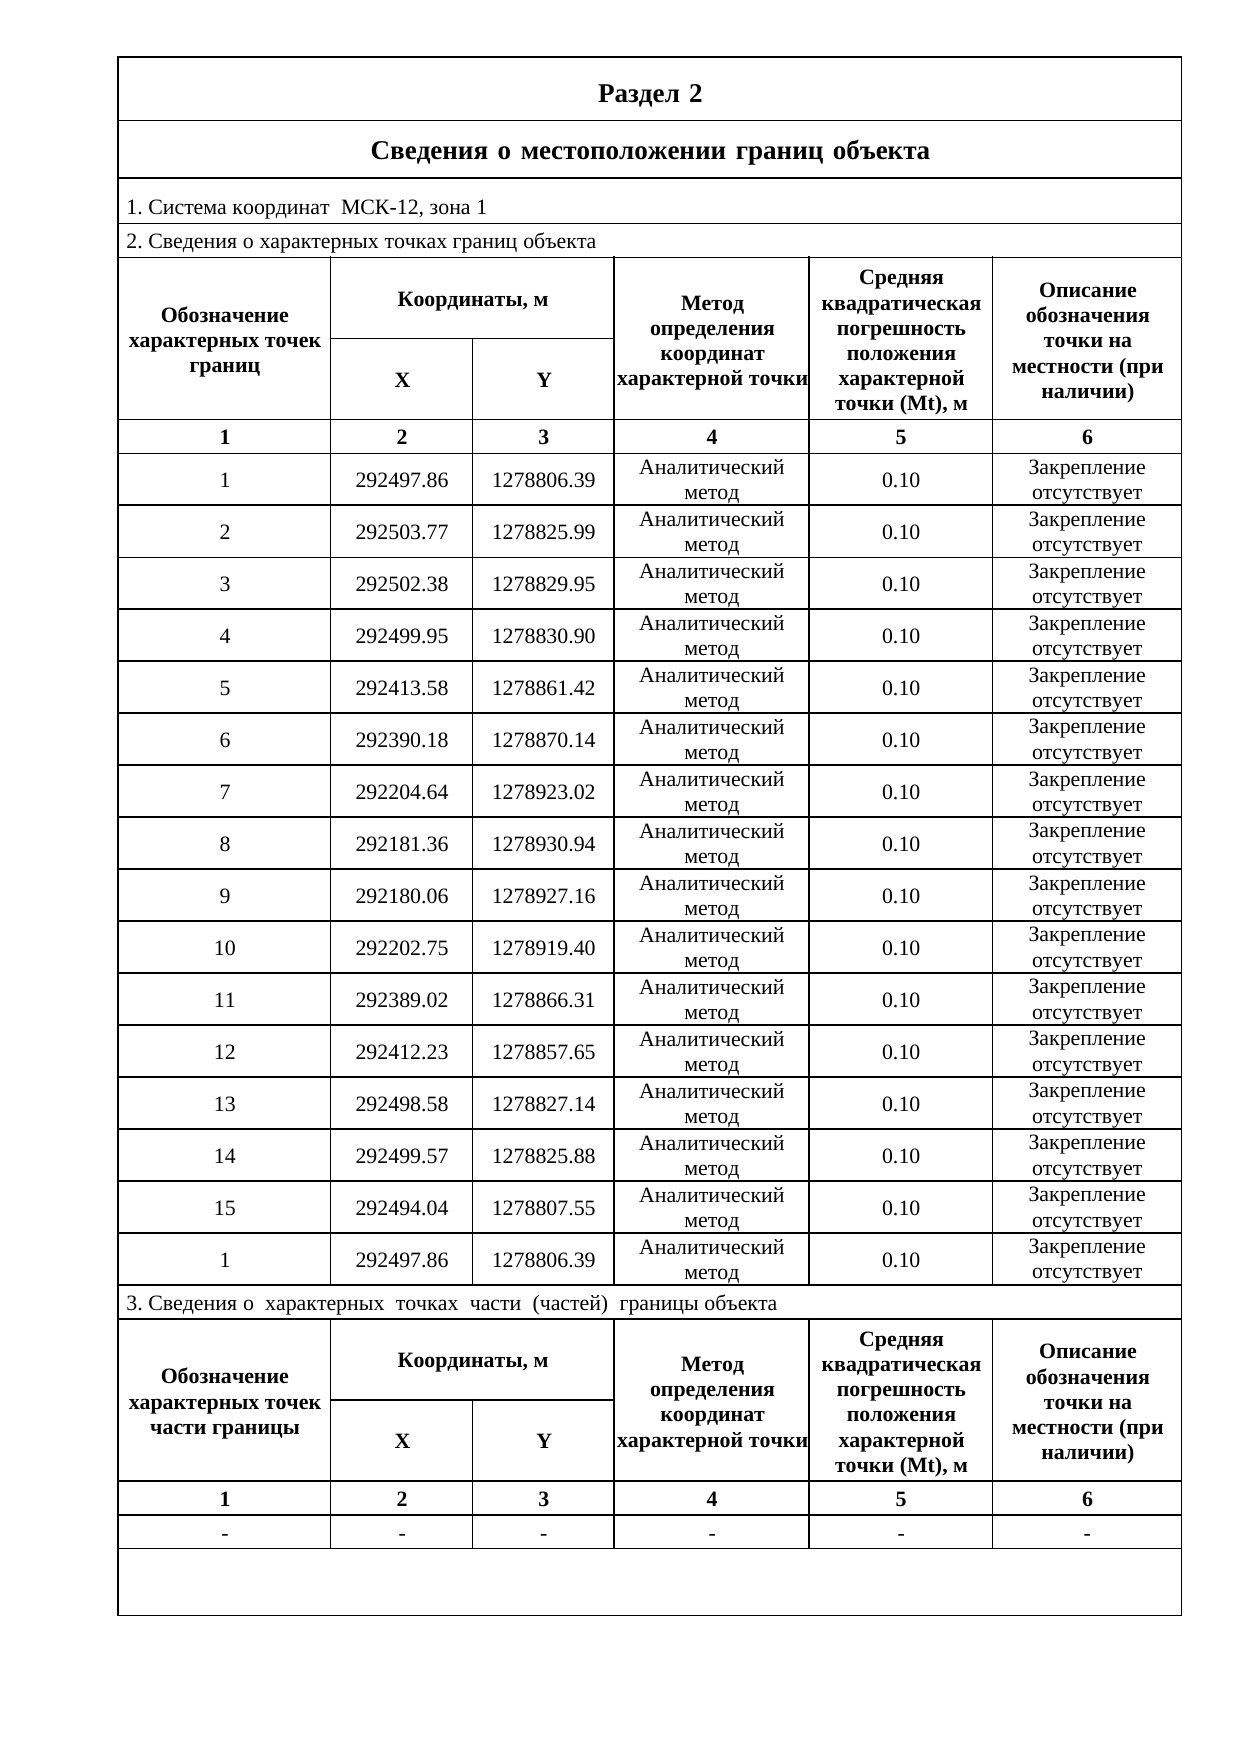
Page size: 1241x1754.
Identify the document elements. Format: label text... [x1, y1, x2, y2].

table_cell Y [473, 339, 613, 418]
table_cell Координаты, м [331, 1320, 613, 1399]
table_cell 292180.06 [331, 870, 472, 920]
table_cell Описание обозначения точки на местности (при наличии) [993, 258, 1181, 418]
table_cell 10 [119, 922, 330, 972]
table_cell Средняя квадратическая погрешность положения характерной точки (Мt), м [810, 1320, 992, 1480]
table_cell 292204.64 [331, 766, 472, 816]
table_cell Закрепление отсутствует [993, 1182, 1181, 1232]
table_cell 292497.86 [331, 1234, 472, 1284]
table_cell 2 [331, 1482, 472, 1514]
table_cell 14 [119, 1130, 330, 1180]
table_cell - [331, 1516, 472, 1548]
table_cell 5 [810, 420, 992, 452]
table_cell 292389.02 [331, 974, 472, 1024]
table_cell - [615, 1516, 808, 1548]
table_cell Y [473, 1401, 613, 1480]
table_cell Закрепление отсутствует [993, 506, 1181, 556]
table_cell 1 [119, 454, 330, 504]
table_cell Аналитический метод [615, 454, 808, 504]
table_cell 0.10 [810, 1130, 992, 1180]
table_cell 0.10 [810, 1026, 992, 1076]
table_cell 8 [119, 818, 330, 868]
table_cell 11 [119, 974, 330, 1024]
table_cell 6 [993, 1482, 1181, 1514]
table_cell Описание обозначения точки на местности (при наличии) [993, 1320, 1181, 1480]
table_cell Закрепление отсутствует [993, 610, 1181, 660]
table_cell 6 [993, 420, 1181, 452]
table_cell Закрепление отсутствует [993, 714, 1181, 764]
table_cell - [993, 1516, 1181, 1548]
table_cell 0.10 [810, 922, 992, 972]
table_cell 1278870.14 [473, 714, 613, 764]
table_cell Закрепление отсутствует [993, 1234, 1181, 1284]
table_cell 292412.23 [331, 1026, 472, 1076]
table_cell 12 [119, 1026, 330, 1076]
table_cell Аналитический метод [615, 1234, 808, 1284]
table_cell 9 [119, 870, 330, 920]
table_header Раздел 2 [119, 58, 1181, 119]
table_cell 1 [119, 420, 330, 452]
table_cell 6 [119, 714, 330, 764]
table_cell 2 [331, 420, 472, 452]
table_cell 0.10 [810, 558, 992, 608]
table_cell 1278827.14 [473, 1078, 613, 1128]
table_cell 0.10 [810, 870, 992, 920]
table_cell 0.10 [810, 506, 992, 556]
table_cell 1278861.42 [473, 662, 613, 712]
table_cell 3 [473, 1482, 613, 1514]
table_cell 0.10 [810, 1234, 992, 1284]
table_cell 4 [615, 420, 808, 452]
table_cell 15 [119, 1182, 330, 1232]
table_cell 3 [119, 558, 330, 608]
table_cell 1 [119, 1234, 330, 1284]
table_cell 1278806.39 [473, 1234, 613, 1284]
table_cell 1278923.02 [473, 766, 613, 816]
table_cell 0.10 [810, 1078, 992, 1128]
table_cell Закрепление отсутствует [993, 974, 1181, 1024]
table_cell [119, 1549, 1181, 1614]
table_cell - [473, 1516, 613, 1548]
table_cell 1278857.65 [473, 1026, 613, 1076]
table_cell 1278829.95 [473, 558, 613, 608]
table_cell 4 [119, 610, 330, 660]
table_cell Аналитический метод [615, 766, 808, 816]
table_cell Аналитический метод [615, 1078, 808, 1128]
table_cell 0.10 [810, 818, 992, 868]
table_cell Обозначение характерных точек части границы [119, 1320, 330, 1480]
table_cell 292390.18 [331, 714, 472, 764]
table_cell 1. Система координат МСК-12, зона 1 [119, 179, 1181, 223]
table_cell Средняя квадратическая погрешность положения характерной точки (Мt), м [810, 258, 992, 418]
table_cell Закрепление отсутствует [993, 870, 1181, 920]
table_cell 292497.86 [331, 454, 472, 504]
table_cell Обозначение характерных точек границ [119, 258, 330, 418]
table_cell Аналитический метод [615, 870, 808, 920]
table_cell 1278927.16 [473, 870, 613, 920]
table_cell 292502.38 [331, 558, 472, 608]
table_cell 5 [119, 662, 330, 712]
table_cell X [331, 339, 472, 418]
table_cell Закрепление отсутствует [993, 818, 1181, 868]
table_cell 0.10 [810, 714, 992, 764]
table_cell Аналитический метод [615, 1182, 808, 1232]
table_cell Аналитический метод [615, 610, 808, 660]
table_cell 3. Сведения о характерных точках части (частей) границы объекта [119, 1286, 1181, 1318]
table_cell 292494.04 [331, 1182, 472, 1232]
table_cell 1278830.90 [473, 610, 613, 660]
table_cell Закрепление отсутствует [993, 558, 1181, 608]
table_cell 0.10 [810, 454, 992, 504]
table_cell Метод определения координат характерной точки [615, 258, 808, 418]
table_cell 1 [119, 1482, 330, 1514]
table_cell Аналитический метод [615, 974, 808, 1024]
table_cell Сведения о местоположении границ объекта [119, 121, 1181, 177]
table_cell Аналитический метод [615, 506, 808, 556]
table_cell 0.10 [810, 662, 992, 712]
table_cell 292181.36 [331, 818, 472, 868]
table_cell Аналитический метод [615, 1026, 808, 1076]
table_cell 1278866.31 [473, 974, 613, 1024]
table_cell 1278825.88 [473, 1130, 613, 1180]
table_cell 292498.58 [331, 1078, 472, 1128]
table_cell 1278806.39 [473, 454, 613, 504]
table_cell 292499.95 [331, 610, 472, 660]
table_cell Закрепление отсутствует [993, 922, 1181, 972]
table_cell Метод определения координат характерной точки [615, 1320, 808, 1480]
table_cell 1278919.40 [473, 922, 613, 972]
table_cell Аналитический метод [615, 818, 808, 868]
table_cell Закрепление отсутствует [993, 1026, 1181, 1076]
table_cell 292202.75 [331, 922, 472, 972]
table_cell Закрепление отсутствует [993, 766, 1181, 816]
table_cell - [810, 1516, 992, 1548]
table_cell 292413.58 [331, 662, 472, 712]
table_cell 5 [810, 1482, 992, 1514]
table_cell Закрепление отсутствует [993, 1130, 1181, 1180]
table_cell 0.10 [810, 1182, 992, 1232]
table_cell Аналитический метод [615, 558, 808, 608]
table_cell 4 [615, 1482, 808, 1514]
table_cell 292503.77 [331, 506, 472, 556]
table_cell Аналитический метод [615, 922, 808, 972]
table_cell 1278807.55 [473, 1182, 613, 1232]
table_cell Аналитический метод [615, 662, 808, 712]
table_cell Закрепление отсутствует [993, 454, 1181, 504]
table_cell Закрепление отсутствует [993, 1078, 1181, 1128]
table_cell - [119, 1516, 330, 1548]
table_cell 7 [119, 766, 330, 816]
table_cell 0.10 [810, 974, 992, 1024]
table_cell Закрепление отсутствует [993, 662, 1181, 712]
table_cell 3 [473, 420, 613, 452]
table_cell Аналитический метод [615, 714, 808, 764]
table_cell 13 [119, 1078, 330, 1128]
table_cell X [331, 1401, 472, 1480]
table_cell 1278825.99 [473, 506, 613, 556]
table_cell 2 [119, 506, 330, 556]
table_cell 292499.57 [331, 1130, 472, 1180]
table_cell 0.10 [810, 610, 992, 660]
table_cell 1278930.94 [473, 818, 613, 868]
table_cell 0.10 [810, 766, 992, 816]
table_cell Аналитический метод [615, 1130, 808, 1180]
table_cell Координаты, м [331, 258, 613, 337]
table_cell 2. Сведения о характерных точках границ объекта [119, 224, 1181, 256]
